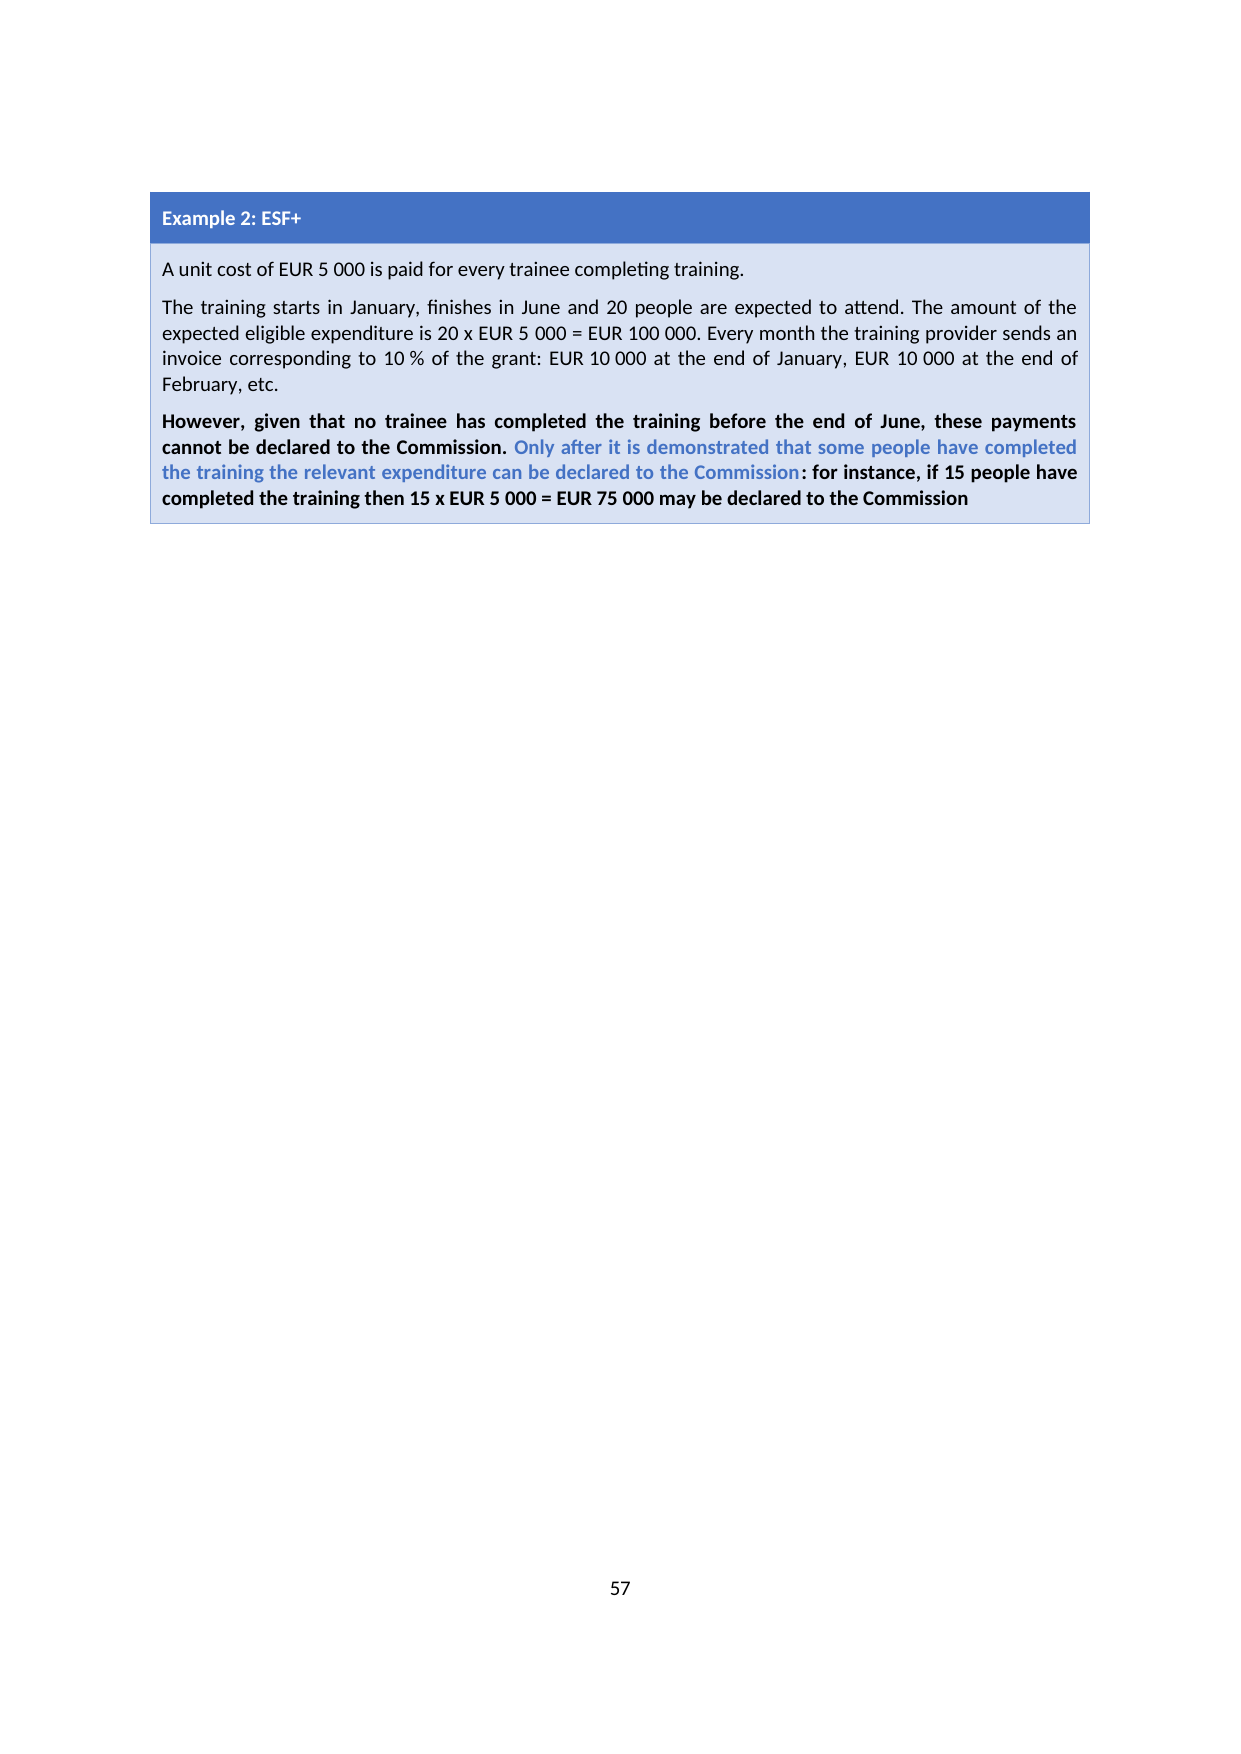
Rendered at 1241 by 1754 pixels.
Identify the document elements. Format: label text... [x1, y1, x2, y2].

table_cell A unit cost of EUR 5 000 is paid for every trainee completing training. The training starts in January, finishes in June and 20 people are expected to attend. The amount of the expected eligible expenditure is 20 x EUR 5 000 = EUR 100 000. Every month the training provider sends an invoice corresponding to 10 % of the grant: EUR 10 000 at the end of January, EUR 10 000 at the end of February, etc. However, given that no trainee has completed the training before the end of June, these payments cannot be declared to the Commission. Only after it is demonstrated that some people have completed the training the relevant expenditure can be declared to the Commission: for instance, if 15 people have completed the training then 15 x EUR 5 000 = EUR 75 000 may be declared to the Commission [151, 244, 1089, 523]
table_header Example 2: ESF+ [151, 193, 1089, 243]
